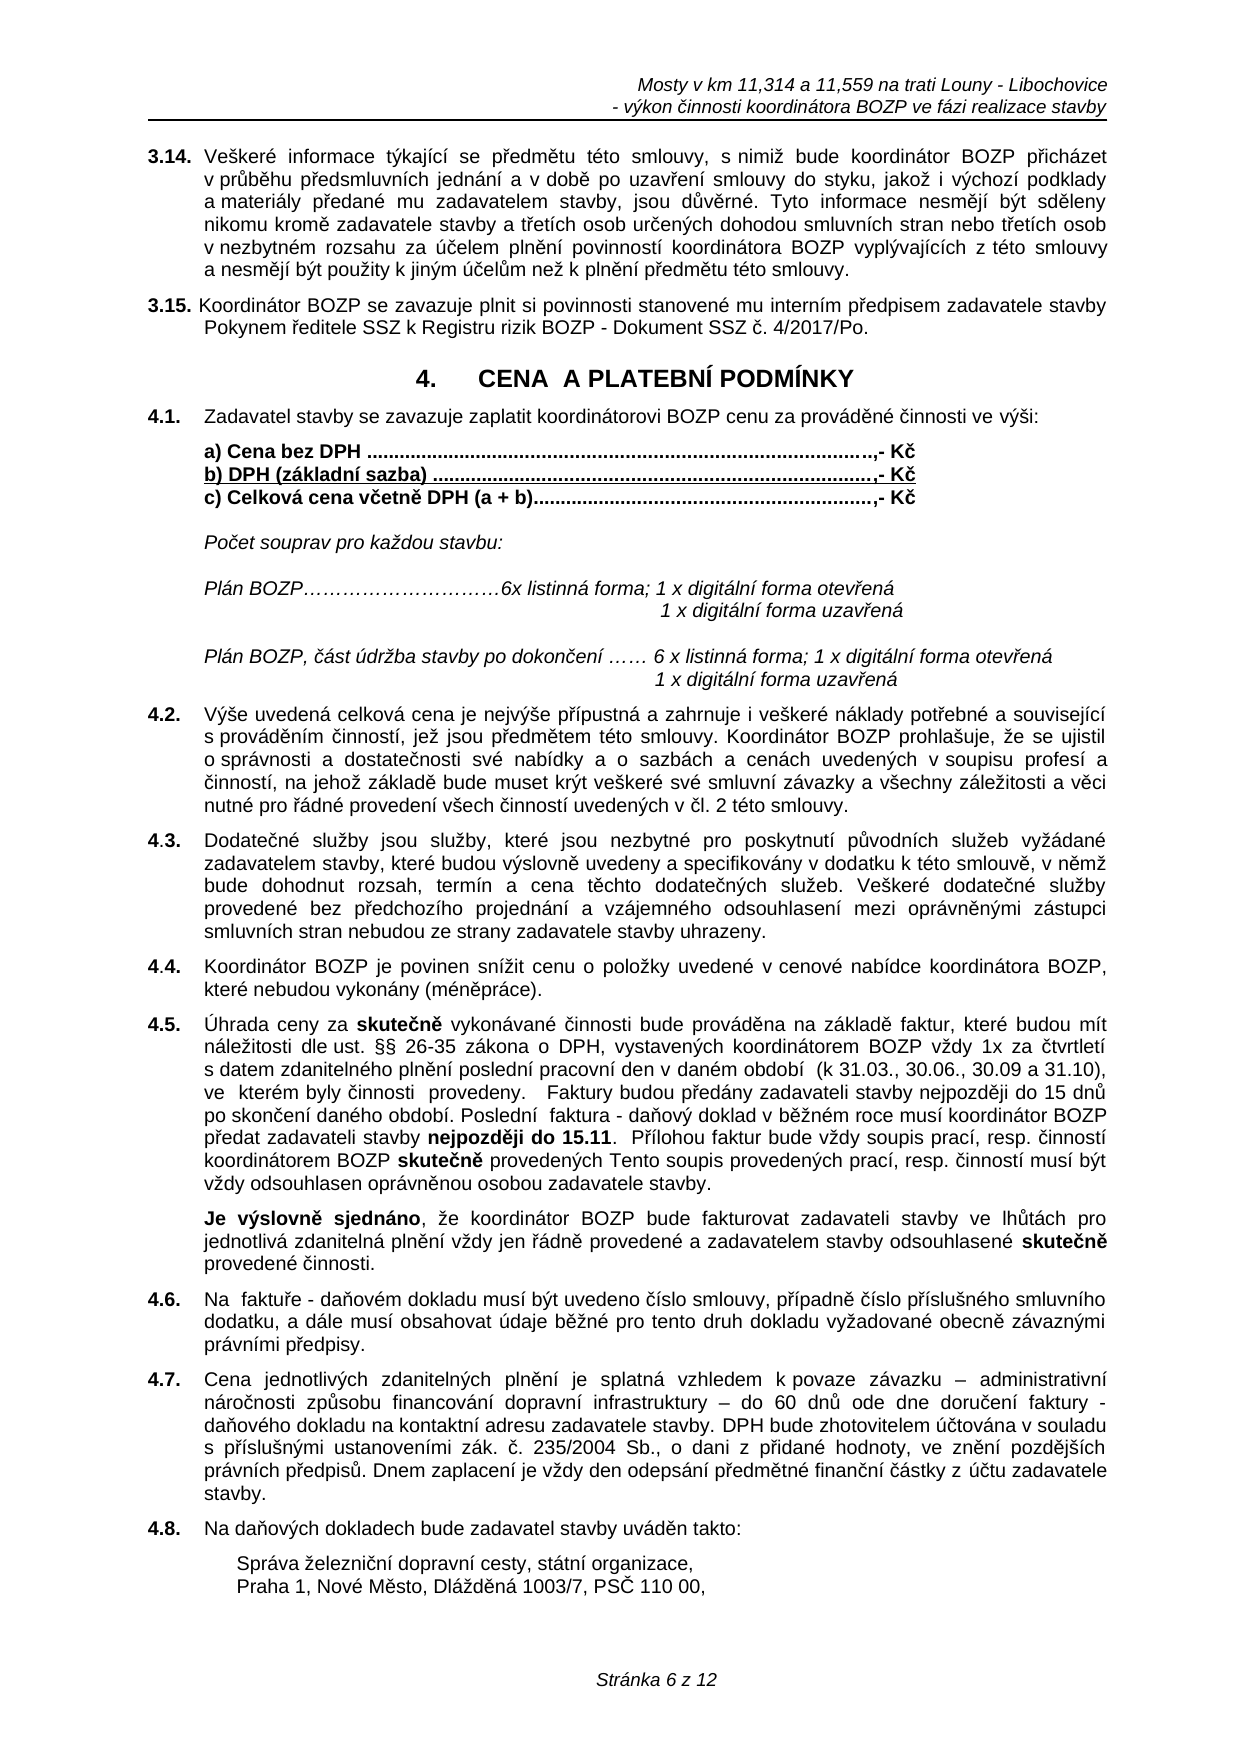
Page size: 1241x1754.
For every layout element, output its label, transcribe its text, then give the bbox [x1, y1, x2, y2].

text 3.15. Koordinátor BOZP se zavazuje plnit si povinnosti stanovené mu interním předpisem zadavatele stavby Pokynem ředitele SSZ k Registru rizik BOZP - Dokument SSZ č. 4/2017/Po. [148, 293, 1107, 339]
text 4.1. Zadavatel stavby se zavazuje zaplatit koordinátorovi BOZP cenu za prováděné činnosti ve výši: [148, 405, 1122, 428]
text 4.4. Koordinátor BOZP je povinen snížit cenu o položky uvedené v cenové nabídce koordinátora BOZP, které nebudou vykonány (méněpráce). [148, 955, 1107, 1000]
text 4.7. Cena jednotlivých zdanitelných plnění je splatná vzhledem k povaze závazku – administrativní náročnosti způsobu financování dopravní infrastruktury – do 60 dnů ode dne doručení faktury - daňového dokladu na kontaktní adresu zadavatele stavby. DPH bude zhotovitelem účtována v souladu s příslušnými ustanoveními zák. č. 235/2004 Sb., o dani z přidané hodnoty, ve znění pozdějších právních předpisů. Dnem zaplacení je vždy den odepsání předmětné finanční částky z účtu zadavatele stavby. [148, 1368, 1107, 1504]
text Počet souprav pro každou stavbu: [162, 531, 1122, 554]
text 3.14. Veškeré informace týkající se předmětu této smlouvy, s nimiž bude koordinátor BOZP přicházet v průběhu předsmluvních jednání a v době po uzavření smlouvy do styku, jakož i výchozí podklady a materiály předané mu zadavatelem stavby, jsou důvěrné. Tyto informace nesmějí být sděleny nikomu kromě zadavatele stavby a třetích osob určených dohodou smluvních stran nebo třetích osob v nezbytném rozsahu za účelem plnění povinností koordinátora BOZP vyplývajících z této smlouvy a nesmějí být použity k jiným účelům než k plnění předmětu této smlouvy. [148, 145, 1107, 281]
text Praha 1, Nové Město, Dlážděná 1003/7, PSČ 110 00, [236, 1575, 1107, 1597]
text 4.2. Výše uvedená celková cena je nejvýše přípustná a zahrnuje i veškeré náklady potřebné a související s prováděním činností, jež jsou předmětem této smlouvy. Koordinátor BOZP prohlašuje, že se ujistil o správnosti a dostatečnosti své nabídky a o sazbách a cenách uvedených v soupisu profesí a činností, na jehož základě bude muset krýt veškeré své smluvní závazky a všechny záležitosti a věci nutné pro řádné provedení všech činností uvedených v čl. 2 této smlouvy. [148, 703, 1107, 816]
text 4.6. Na faktuře - daňovém dokladu musí být uvedeno číslo smlouvy, případně číslo příslušného smluvního dodatku, a dále musí obsahovat údaje běžné pro tento druh dokladu vyžadované obecně závaznými právními předpisy. [148, 1287, 1107, 1356]
text 1 x digitální forma uzavřená [162, 599, 1122, 622]
text c) Celková cena včetně DPH (a + b) ,- Kč [162, 486, 1122, 508]
text Plán BOZP…………………………6x listinná forma; 1 x digitální forma otevřená [162, 577, 1122, 599]
text 4. CENA A PLATEBNÍ PODMÍNKY [148, 364, 1122, 393]
text 4.5. Úhrada ceny za skutečně vykonávané činnosti bude prováděna na základě faktur, které budou mít náležitosti dle ust. §§ 26-35 zákona o DPH, vystavených koordinátorem BOZP vždy 1x za čtvrtletí s datem zdanitelného plnění poslední pracovní den v daném období (k 31.03., 30.06., 31.10), ve kterém byly činnosti provedeny. Faktury budou předány zadavateli stavby nejpozději do 15 dnů po skončení daného období. Poslední faktura - daňový doklad v běžném roce musí koordinátor BOZP předat zadavateli stavby nejpozději do 15.11. Přílohou faktur bude vždy soupis prací, resp. činností koordinátorem BOZP skutečně provedených Tento soupis provedených prací, resp. činností musí být vždy odsouhlasen oprávněnou osobou zadavatele stavby. [148, 1013, 1107, 1194]
text b) DPH (základní sazba) ,- Kč [162, 463, 1122, 486]
text 1 x digitální forma uzavřená [162, 667, 1122, 690]
text Je výslovně sjednáno, že koordinátor BOZP bude fakturovat zadavateli stavby ve lhůtách pro jednotlivá zdanitelná plnění vždy jen řádně provedené a zadavatelem stavby odsouhlasené skutečně provedené činnosti. [148, 1207, 1107, 1275]
text 4.3. Dodatečné služby jsou služby, které jsou nezbytné pro poskytnutí původních služeb vyžádané zadavatelem stavby, které budou výslovně uvedeny a specifikovány v dodatku k této smlouvě, v němž bude dohodnut rozsah, termín a cena těchto dodatečných služeb. Veškeré dodatečné služby provedené bez předchozího projednání a vzájemného odsouhlasení mezi oprávněnými zástupci smluvních stran nebudou ze strany zadavatele stavby uhrazeny. [148, 829, 1107, 942]
text 4.8. Na daňových dokladech bude zadavatel stavby uváděn takto: [148, 1517, 1107, 1539]
text Plán BOZP, část údržba stavby po dokončení …… 6 x listinná forma; 1 x digitální forma otevřená [162, 645, 1122, 667]
text a) Cena bez DPH ..,- Kč [162, 440, 1122, 463]
text Správa železniční dopravní cesty, státní organizace, [236, 1552, 1107, 1575]
